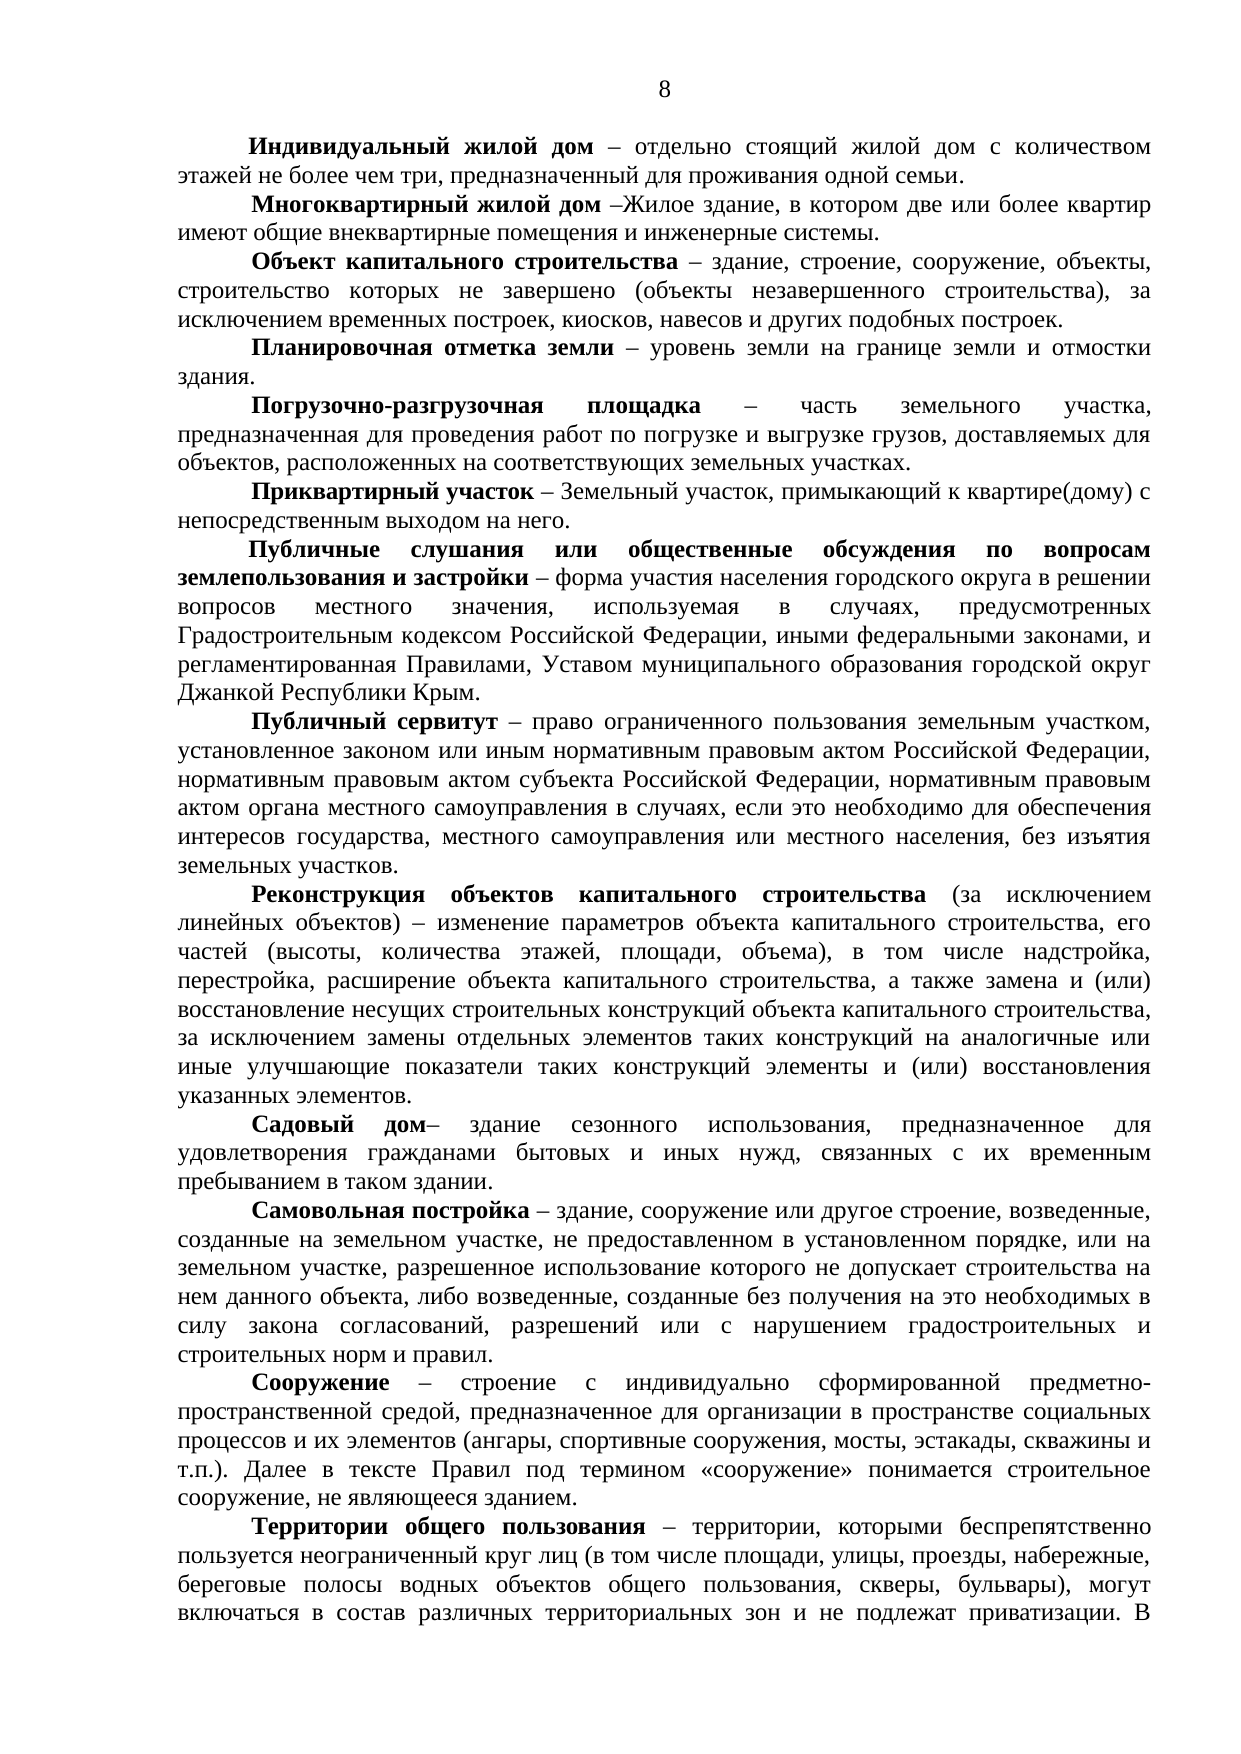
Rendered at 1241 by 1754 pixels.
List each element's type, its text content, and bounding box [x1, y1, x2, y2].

text Публичные слушания или общественные обсуждения по вопросам землепользования и застройки – форма участия населения городского округа в решении вопросов местного значения, используемая в случаях, предусмотренных Градостроительным кодексом Российской Федерации, иными федеральными законами, и регламентированная Правилами, Уставом муниципального образования городской округ Джанкой Республики Крым. [177, 534, 1152, 706]
text Планировочная отметка земли – уровень земли на границе земли и отмостки здания. [177, 332, 1152, 390]
text Сооружение – строение с индивидуально сформированной предметно-пространственной средой, предназначенное для организации в пространстве социальных процессов и их элементов (ангары, спортивные сооружения, мосты, эстакады, скважины и т.п.). Далее в тексте Правил под термином «сооружение» понимается строительное сооружение, не являющееся зданием. [177, 1367, 1152, 1511]
text Индивидуальный жилой дом – отдельно стоящий жилой дом с количеством этажей не более чем три, предназначенный для проживания одной семьи. [177, 131, 1152, 189]
text Погрузочно-разгрузочная площадка – часть земельного участка, предназначенная для проведения работ по погрузке и выгрузке грузов, доставляемых для объектов, расположенных на соответствующих земельных участках. [177, 390, 1152, 476]
text Объект капитального строительства – здание, строение, сооружение, объекты, строительство которых не завершено (объекты незавершенного строительства), за исключением временных построек, киосков, навесов и других подобных построек. [177, 246, 1152, 332]
text Публичный сервитут – право ограниченного пользования земельным участком, установленное законом или иным нормативным правовым актом Российской Федерации, нормативным правовым актом субъекта Российской Федерации, нормативным правовым актом органа местного самоуправления в случаях, если это необходимо для обеспечения интересов государства, местного самоуправления или местного населения, без изъятия земельных участков. [177, 706, 1152, 879]
text Приквартирный участок – Земельный участок, примыкающий к квартире(дому) с непосредственным выходом на него. [177, 476, 1152, 534]
text Садовый дом– здание сезонного использования, предназначенное для удовлетворения гражданами бытовых и иных нужд, связанных с их временным пребыванием в таком здании. [177, 1109, 1152, 1195]
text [177, 1511, 1152, 1626]
text Реконструкция объектов капитального строительства (за исключением линейных объектов) – изменение параметров объекта капитального строительства, его частей (высоты, количества этажей, площади, объема), в том числе надстройка, перестройка, расширение объекта капитального строительства, а также замена и (или) восстановление несущих строительных конструкций объекта капитального строительства, за исключением замены отдельных элементов таких конструкций на аналогичные или иные улучшающие показатели таких конструкций элементы и (или) восстановления указанных элементов. [177, 879, 1152, 1109]
text Многоквартирный жилой дом –Жилое здание, в котором две или более квартир имеют общие внеквартирные помещения и инженерные системы. [177, 189, 1152, 246]
text Самовольная постройка – здание, сооружение или другое строение, возведенные, созданные на земельном участке, не предоставленном в установленном порядке, или на земельном участке, разрешенное использование которого не допускает строительства на нем данного объекта, либо возведенные, созданные без получения на это необходимых в силу закона согласований, разрешений или с нарушением градостроительных и строительных норм и правил. [177, 1195, 1152, 1367]
